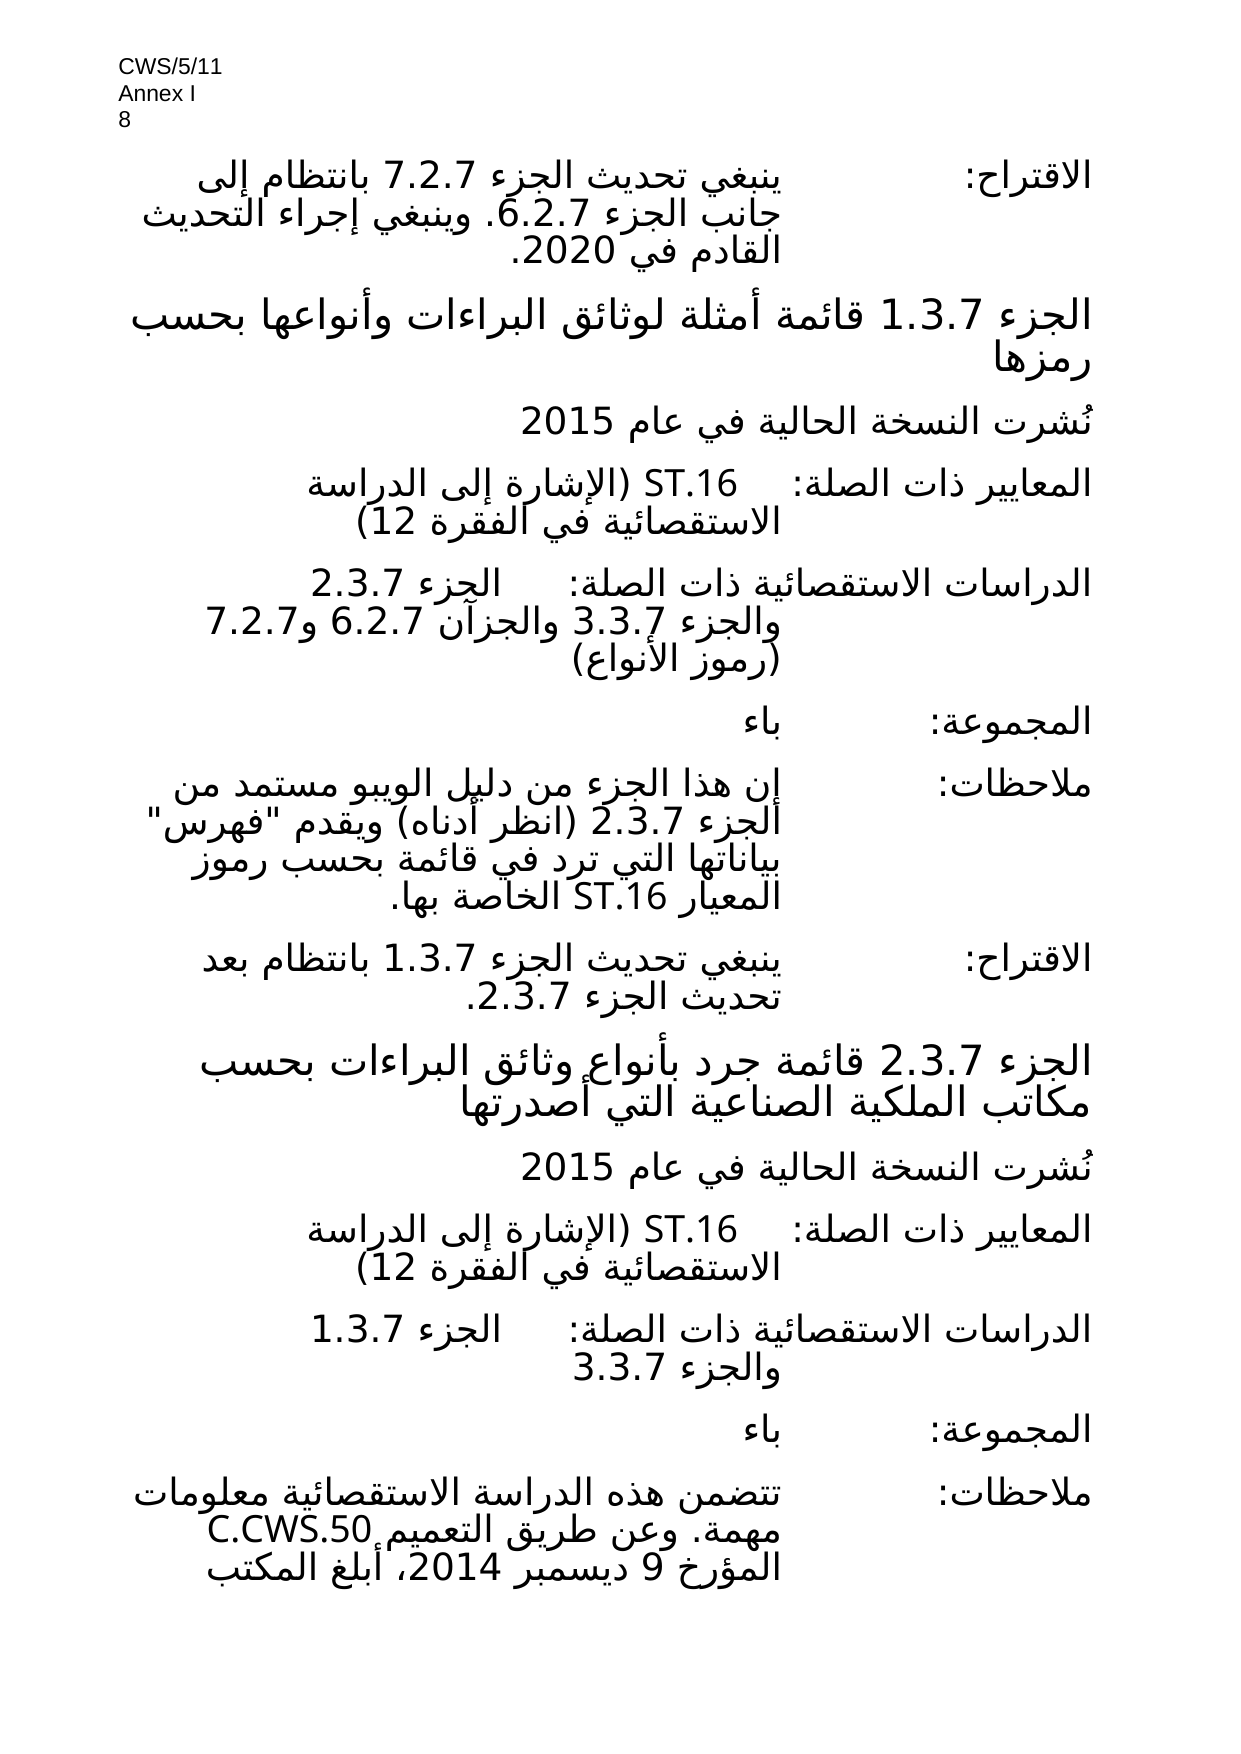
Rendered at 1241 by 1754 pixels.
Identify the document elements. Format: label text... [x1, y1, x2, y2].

list الاقتراح: ينبغي تحديث الجزء 1.3.7 بانتظام بعد تحديث الجزء 2.3.7. [118, 942, 1092, 1017]
list المعايير ذات الصلة: ST.16 (الإشارة إلى الدراسة الاستقصائية في الفقرة 12) [118, 1213, 1092, 1288]
list المجموعة: باء [118, 1413, 1075, 1450]
subtitle الجزء 2.3.7 قائمة جرد بأنواع وثائق البراءات بحسب مكاتب الملكية الصناعية التي أصدرتها [118, 1042, 1092, 1125]
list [118, 1475, 1092, 1588]
list نُشرت النسخة الحالية في عام 2015 [118, 404, 1092, 442]
list المجموعة: باء [992, 1413, 1092, 1450]
subtitle الجزء 1.3.7 قائمة أمثلة لوثائق البراءات وأنواعها بحسب رمزها [118, 296, 1092, 379]
list الاقتراح: ينبغي تحديث الجزء 7.2.7 بانتظام إلى جانب الجزء 6.2.7. وينبغي إجراء التحديث القادم في 2020. [118, 158, 1092, 271]
list الدراسات الاستقصائية ذات الصلة: الجزء 1.3.7 والجزء 3.3.7 [118, 1313, 1092, 1388]
list الدراسات الاستقصائية ذات الصلة: الجزء 2.3.7 والجزء 3.3.7 والجزآن 6.2.7 و7.2.7 (رموز الأنواع) [118, 567, 1092, 679]
list ملاحظات: إن هذا الجزء من دليل الويبو مستمد من الجزء 2.3.7 (انظر أدناه) ويقدم "فهرس" بياناتها التي ترد في قائمة بحسب رموز المعيار ST.16 الخاصة بها. [118, 767, 1092, 917]
list نُشرت النسخة الحالية في عام 2015 [118, 1150, 1092, 1188]
list المجموعة: باء [118, 704, 1092, 742]
list المعايير ذات الصلة: ST.16 (الإشارة إلى الدراسة الاستقصائية في الفقرة 12) [118, 467, 1092, 542]
